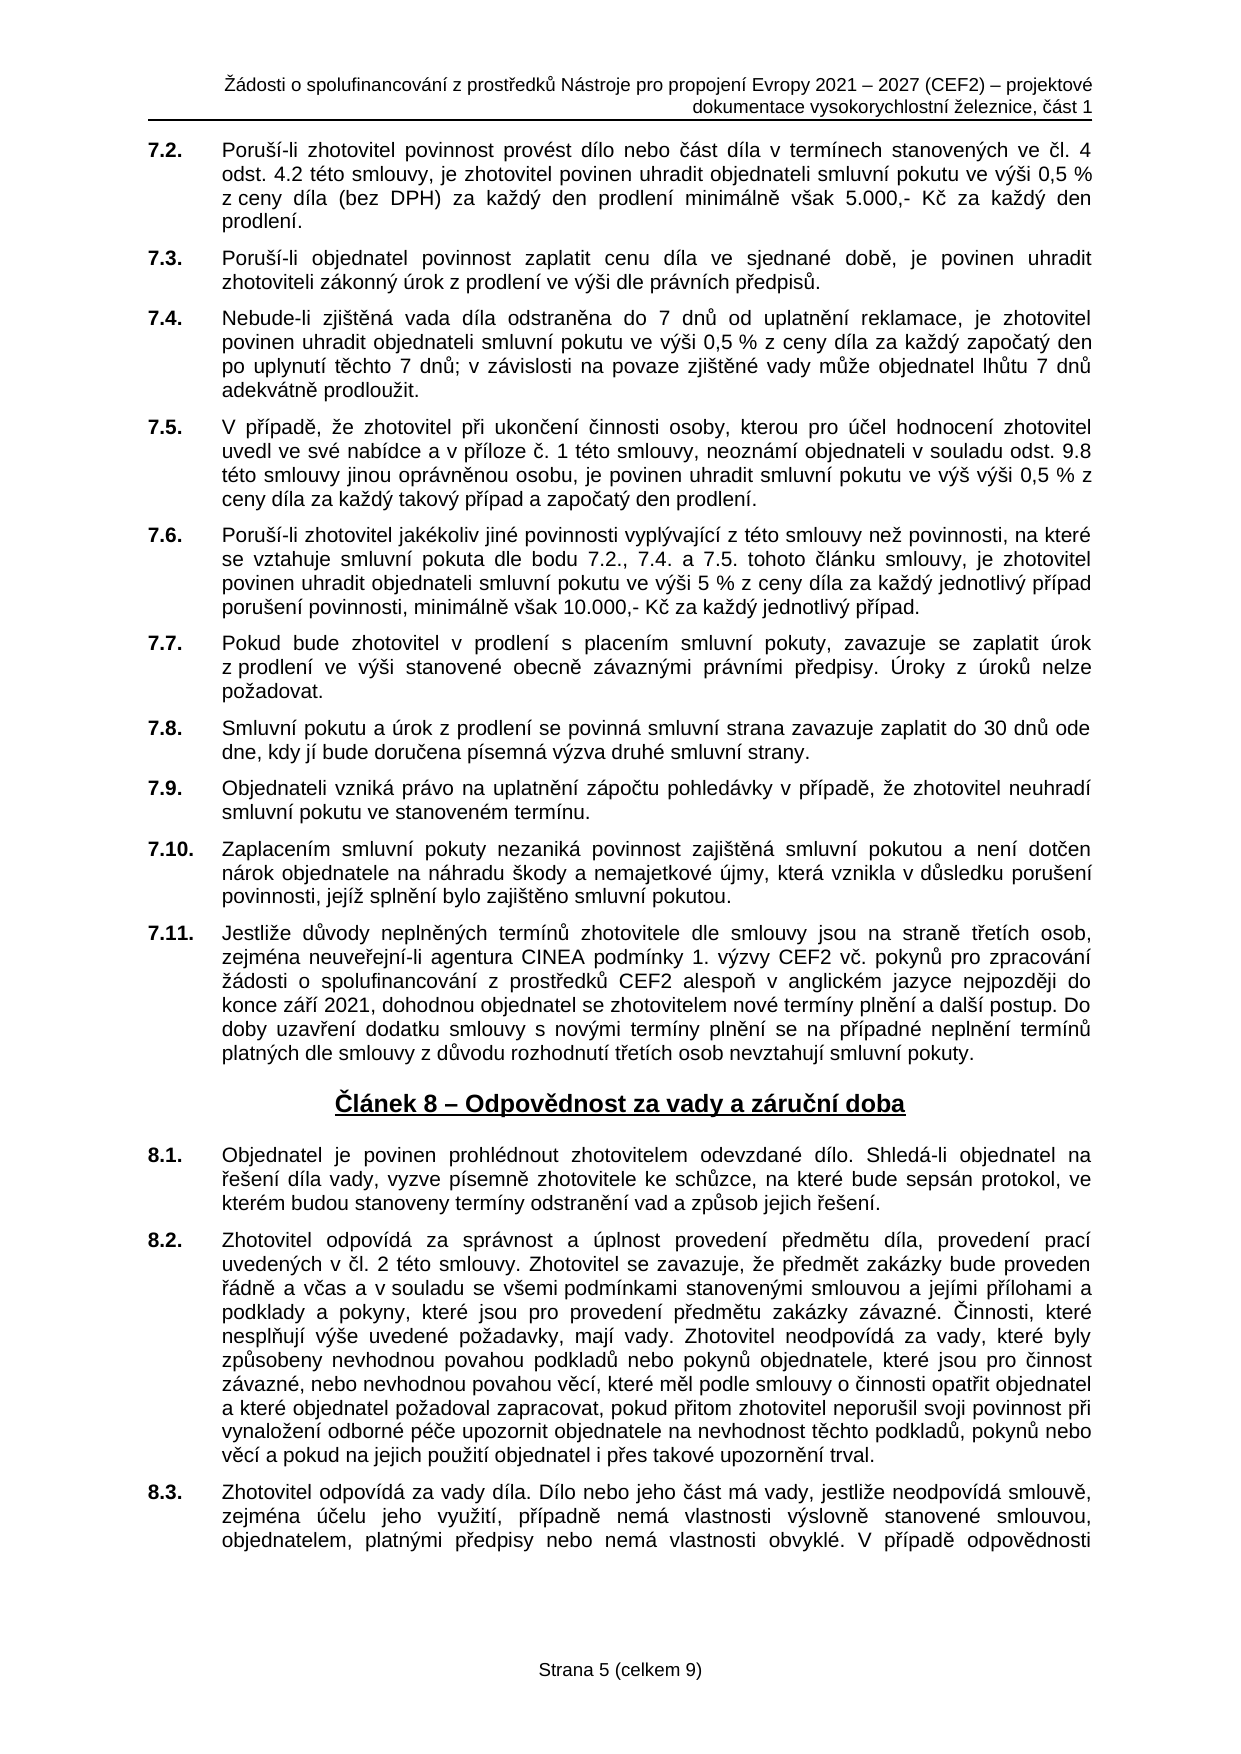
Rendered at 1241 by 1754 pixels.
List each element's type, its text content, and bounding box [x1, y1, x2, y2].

text 7.9. Objednateli vzniká právo na uplatnění zápočtu pohledávky v případě, že zhotovitel neuhradí smluvní pokutu ve stanoveném termínu. [148, 776, 1092, 824]
text Článek 8 – Odpovědnost za vady a záruční doba [148, 1089, 1092, 1118]
text 7.11. Jestliže důvody neplněných termínů zhotovitele dle smlouvy jsou na straně třetích osob, zejména neuveřejní-li agentura CINEA podmínky 1. výzvy CEF2 vč. pokynů pro zpracování žádosti o spolufinancování z prostředků CEF2 alespoň v anglickém jazyce nejpozději do konce září 2021, dohodnou objednatel se zhotovitelem nové termíny plnění a další postup. Do doby uzavření dodatku smlouvy s novými termíny plnění se na případné neplnění termínů platných dle smlouvy z důvodu rozhodnutí třetích osob nevztahují smluvní pokuty. [148, 921, 1092, 1064]
text 7.8. Smluvní pokutu a úrok z prodlení se povinná smluvní strana zavazuje zaplatit do 30 dnů ode dne, kdy jí bude doručena písemná výzva druhé smluvní strany. [148, 716, 1092, 763]
text 8.2. Zhotovitel odpovídá za správnost a úplnost provedení předmětu díla, provedení prací uvedených v čl. 2 této smlouvy. Zhotovitel se zavazuje, že předmět zakázky bude proveden řádně a včas a v souladu se všemi podmínkami stanovenými smlouvou a jejími přílohami a podklady a pokyny, které jsou pro provedení předmětu zakázky závazné. Činnosti, které nesplňují výše uvedené požadavky, mají vady. Zhotovitel neodpovídá za vady, které byly způsobeny nevhodnou povahou podkladů nebo pokynů objednatele, které jsou pro činnost závazné, nebo nevhodnou povahou věcí, které měl podle smlouvy o činnosti opatřit objednatel a které objednatel požadoval zapracovat, pokud přitom zhotovitel neporušil svoji povinnost při vynaložení odborné péče upozornit objednatele na nevhodnost těchto podkladů, pokynů nebo věcí a pokud na jejich použití objednatel i přes takové upozornění trval. [148, 1228, 1092, 1467]
text 7.5. V případě, že zhotovitel při ukončení činnosti osoby, kterou pro účel hodnocení zhotovitel uvedl ve své nabídce a v příloze č. 1 této smlouvy, neoznámí objednateli v souladu odst. 9.8 této smlouvy jinou oprávněnou osobu, je povinen uhradit smluvní pokutu ve výš výši 0,5 % z ceny díla za každý takový případ a započatý den prodlení. [148, 414, 1092, 510]
text 7.3. Poruší-li objednatel povinnost zaplatit cenu díla ve sjednané době, je povinen uhradit zhotoviteli zákonný úrok z prodlení ve výši dle právních předpisů. [148, 246, 1092, 294]
text 7.6. Poruší-li zhotovitel jakékoliv jiné povinnosti vyplývající z této smlouvy než povinnosti, na které se vztahuje smluvní pokuta dle bodu 7.2., 7.4. a 7.5. tohoto článku smlouvy, je zhotovitel povinen uhradit objednateli smluvní pokutu ve výši 5 % z ceny díla za každý jednotlivý případ porušení povinnosti, minimálně však 10.000,- Kč za každý jednotlivý případ. [148, 523, 1092, 619]
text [148, 1480, 1092, 1552]
text 7.10. Zaplacením smluvní pokuty nezaniká povinnost zajištěná smluvní pokutou a není dotčen nárok objednatele na náhradu škody a nemajetkové újmy, která vznikla v důsledku porušení povinnosti, jejíž splnění bylo zajištěno smluvní pokutou. [148, 836, 1092, 908]
text 7.4. Nebude-li zjištěná vada díla odstraněna do 7 dnů od uplatnění reklamace, je zhotovitel povinen uhradit objednateli smluvní pokutu ve výši 0,5 % z ceny díla za každý započatý den po uplynutí těchto 7 dnů; v závislosti na povaze zjištěné vady může objednatel lhůtu 7 dnů adekvátně prodloužit. [148, 306, 1092, 402]
text 7.2. Poruší-li zhotovitel povinnost provést dílo nebo část díla v termínech stanovených ve čl. 4 odst. 4.2 této smlouvy, je zhotovitel povinen uhradit objednateli smluvní pokutu ve výši 0,5 % z ceny díla (bez DPH) za každý den prodlení minimálně však 5.000,- Kč za každý den prodlení. [148, 137, 1092, 233]
text 7.7. Pokud bude zhotovitel v prodlení s placením smluvní pokuty, zavazuje se zaplatit úrok z prodlení ve výši stanovené obecně závaznými právními předpisy. Úroky z úroků nelze požadovat. [148, 631, 1092, 703]
text 8.1. Objednatel je povinen prohlédnout zhotovitelem odevzdané dílo. Shledá-li objednatel na řešení díla vady, vyzve písemně zhotovitele ke schůzce, na které bude sepsán protokol, ve kterém budou stanoveny termíny odstranění vad a způsob jejich řešení. [148, 1143, 1092, 1215]
